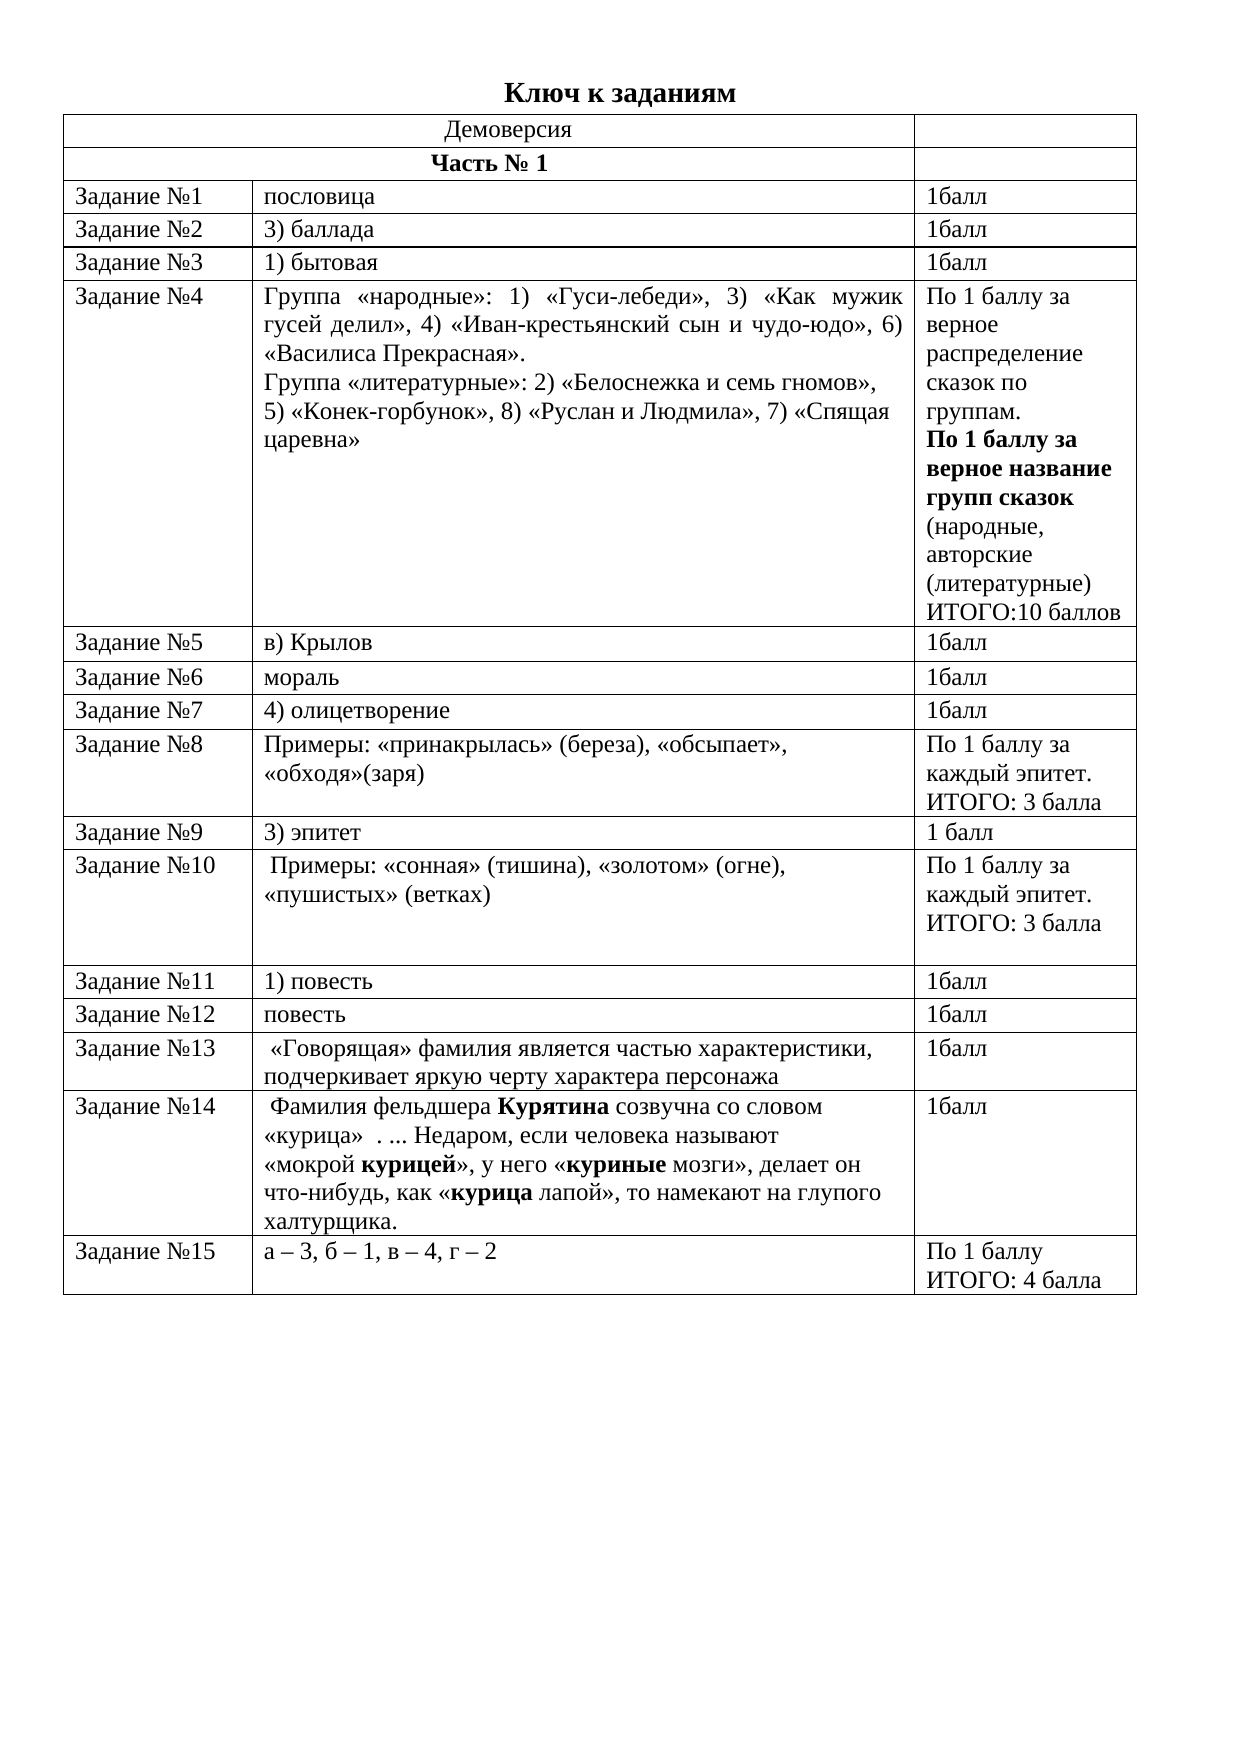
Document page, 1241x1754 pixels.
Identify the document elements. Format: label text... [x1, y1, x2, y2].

table_cell 4) олицетворение [253, 695, 914, 728]
table_cell Задание №10 [64, 850, 252, 965]
table_cell «Говорящая» фамилия является частью характеристики, подчеркивает яркую черту характера персонажа [253, 1033, 914, 1090]
table_cell 1) повесть [253, 966, 914, 998]
table_cell [915, 148, 1136, 180]
table_cell По 1 баллу ИТОГО: 4 балла [915, 1236, 1136, 1293]
table_cell 1балл [915, 181, 1136, 213]
table_cell 1балл [915, 662, 1136, 694]
text Ключ к заданиям [75, 75, 1165, 108]
table_cell 1балл [915, 999, 1136, 1032]
table_cell Задание №15 [64, 1236, 252, 1293]
table_cell Задание №3 [64, 248, 252, 280]
table_cell По 1 баллу за каждый эпитет. ИТОГО: 3 балла [915, 730, 1136, 816]
table_cell 1балл [915, 627, 1136, 661]
table_cell 1балл [915, 214, 1136, 246]
table_cell Задание №8 [64, 730, 252, 816]
table_cell повесть [253, 999, 914, 1032]
table_cell Примеры: «принакрылась» (береза), «обсыпает», «обходя»(заря) [253, 730, 914, 816]
table_cell Задание №7 [64, 695, 252, 728]
table_cell мораль [253, 662, 914, 694]
table_cell По 1 баллу за верное распределение сказок по группам. По 1 баллу за верное название групп сказок (народные, авторские (литературные) ИТОГО:10 баллов [915, 281, 1136, 626]
table_cell 1балл [915, 695, 1136, 728]
table_cell Задание №9 [64, 817, 252, 849]
table_cell в) Крылов [253, 627, 914, 661]
table_cell Задание №2 [64, 214, 252, 246]
table_cell 1балл [915, 1091, 1136, 1235]
table_cell 1балл [915, 1033, 1136, 1090]
table_cell а – 3, б – 1, в – 4, г – 2 [253, 1236, 914, 1293]
table_cell Задание №14 [64, 1091, 252, 1235]
table_cell пословица [253, 181, 914, 213]
table_cell 1балл [915, 248, 1136, 280]
table_cell По 1 баллу за каждый эпитет. ИТОГО: 3 балла [915, 850, 1136, 965]
table_cell 1 балл [915, 817, 1136, 849]
table_cell Фамилия фельдшера Курятина созвучна со словом «курица» . ... Недаром, если человека называют «мокрой курицей», у него «куриные мозги», делает он что-нибудь, как «курица лапой», то намекают на глупого халтурщика. [253, 1091, 914, 1235]
table_cell Задание №5 [64, 627, 252, 661]
table_cell 3) баллада [253, 214, 914, 246]
table_cell Задание №11 [64, 966, 252, 998]
table_cell Часть № 1 [64, 148, 914, 180]
table_cell Задание №13 [64, 1033, 252, 1090]
table_cell Задание №4 [64, 281, 252, 626]
table_cell 1балл [915, 966, 1136, 998]
table_cell 3) эпитет [253, 817, 914, 849]
table_cell Группа «народные»: 1) «Гуси-лебеди», 3) «Как мужик гусей делил», 4) «Иван-крестьянский сын и чудо-юдо», 6) «Василиса Прекрасная». Группа «литературные»: 2) «Белоснежка и семь гномов», 5) «Конек-горбунок», 8) «Руслан и Людмила», 7) «Спящая царевна» [253, 281, 914, 626]
table_header [915, 115, 1136, 147]
table_cell Задание №6 [64, 662, 252, 694]
table_cell Задание №1 [64, 181, 252, 213]
table_cell Задание №12 [64, 999, 252, 1032]
table_cell 1) бытовая [253, 248, 914, 280]
table_header Демоверсия [64, 115, 914, 147]
table_cell Примеры: «сонная» (тишина), «золотом» (огне), «пушистых» (ветках) [253, 850, 914, 965]
